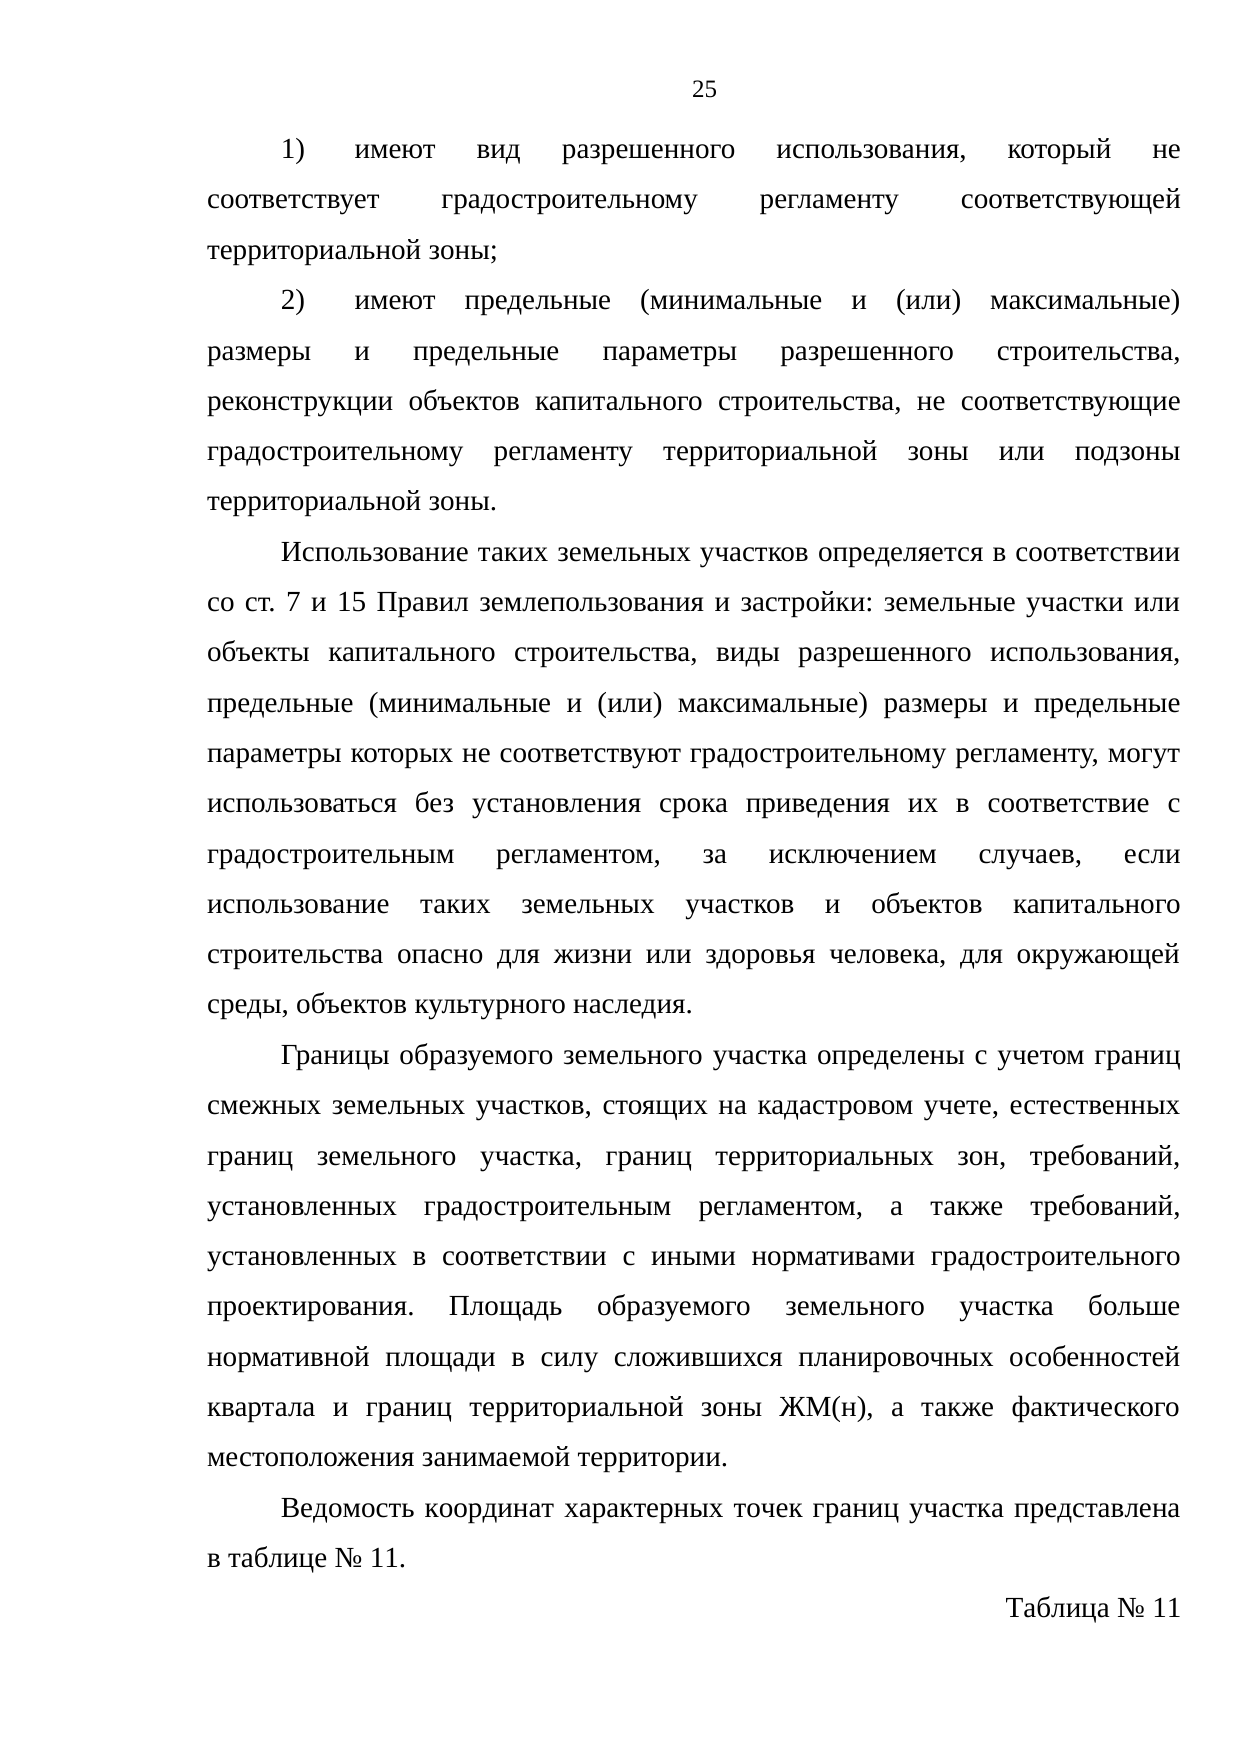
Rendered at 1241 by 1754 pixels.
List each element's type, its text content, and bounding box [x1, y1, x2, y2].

text 2) имеют предельные (минимальные и (или) максимальные) размеры и предельные параметры разрешенного строительства, реконструкции объектов капитального строительства, не соответствующие градостроительному регламенту территориальной зоны или подзоны территориальной зоны. [207, 282, 1181, 517]
text 1) имеют вид разрешенного использования, который не соответствует градостроительному регламенту соответствующей территориальной зоны; [207, 131, 1181, 266]
text Границы образуемого земельного участка определены с учетом границ смежных земельных участков, стоящих на кадастровом учете, естественных границ земельного участка, границ территориальных зон, требований, установленных градостроительным регламентом, а также требований, установленных в соответствии с иными нормативами градостроительного проектирования. Площадь образуемого земельного участка больше нормативной площади в силу сложившихся планировочных особенностей квартала и границ территориальной зоны ЖМ(н), а также фактического местоположения занимаемой территории. [207, 1037, 1181, 1473]
text Использование таких земельных участков определяется в соответствии со ст. 7 и 15 Правил землепользования и застройки: земельные участки или объекты капитального строительства, виды разрешенного использования, предельные (минимальные и (или) максимальные) размеры и предельные параметры которых не соответствуют градостроительному регламенту, могут использоваться без установления срока приведения их в соответствие с градостроительным регламентом, за исключением случаев, если использование таких земельных участков и объектов капитального строительства опасно для жизни или здоровья человека, для окружающей среды, объектов культурного наследия. [207, 534, 1181, 1020]
text Таблица № 11 [207, 1590, 1181, 1624]
text Ведомость координат характерных точек границ участка представлена в таблице № 11. [207, 1490, 1181, 1574]
